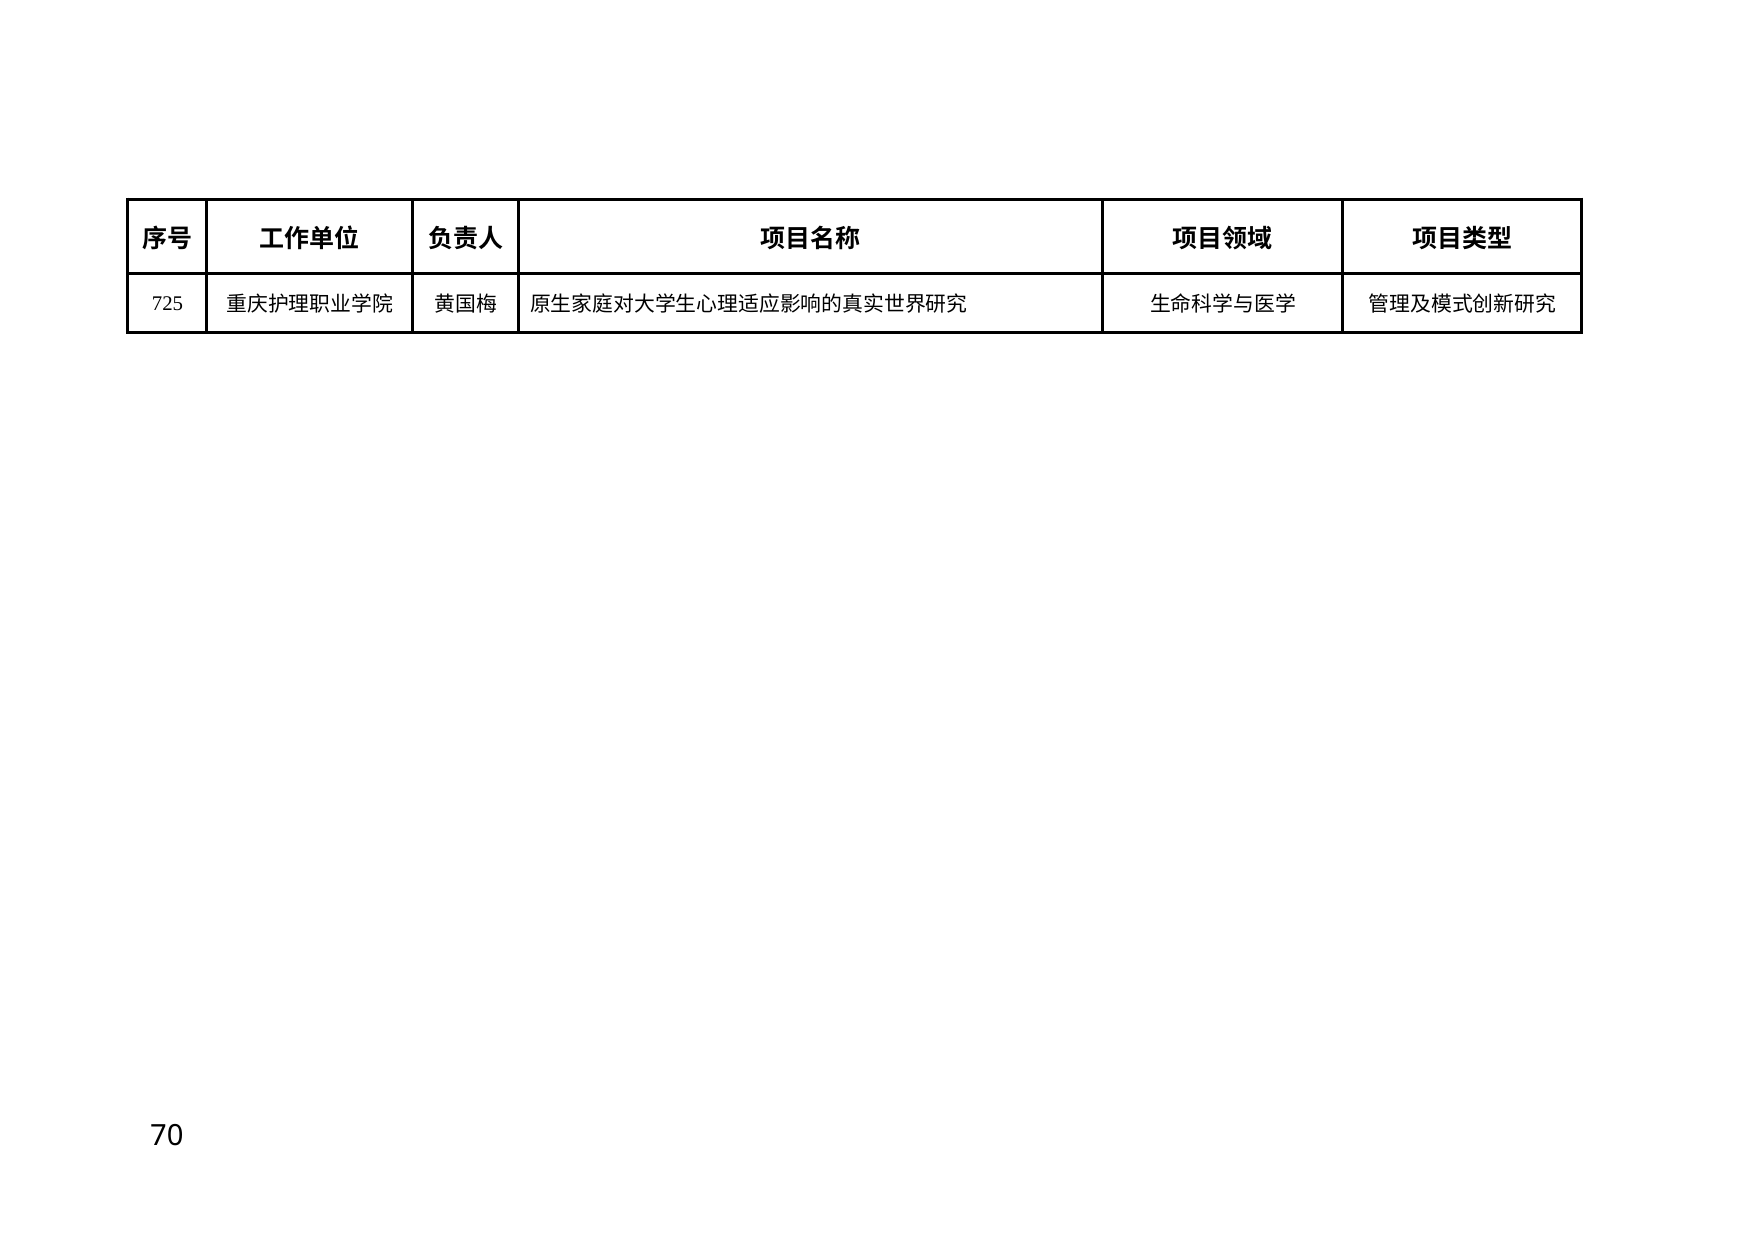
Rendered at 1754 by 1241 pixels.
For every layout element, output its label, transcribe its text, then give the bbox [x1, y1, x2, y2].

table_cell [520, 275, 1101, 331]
table_header 序号 [129, 201, 205, 272]
table_header 项目类型 [1344, 201, 1580, 272]
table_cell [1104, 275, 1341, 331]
table_header 负责人 [414, 201, 517, 272]
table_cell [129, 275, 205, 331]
table_header 项目领域 [1104, 201, 1341, 272]
table_header 工作单位 [208, 201, 411, 272]
table_header 项目名称 [520, 201, 1101, 272]
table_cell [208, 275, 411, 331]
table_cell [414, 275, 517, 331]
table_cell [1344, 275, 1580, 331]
